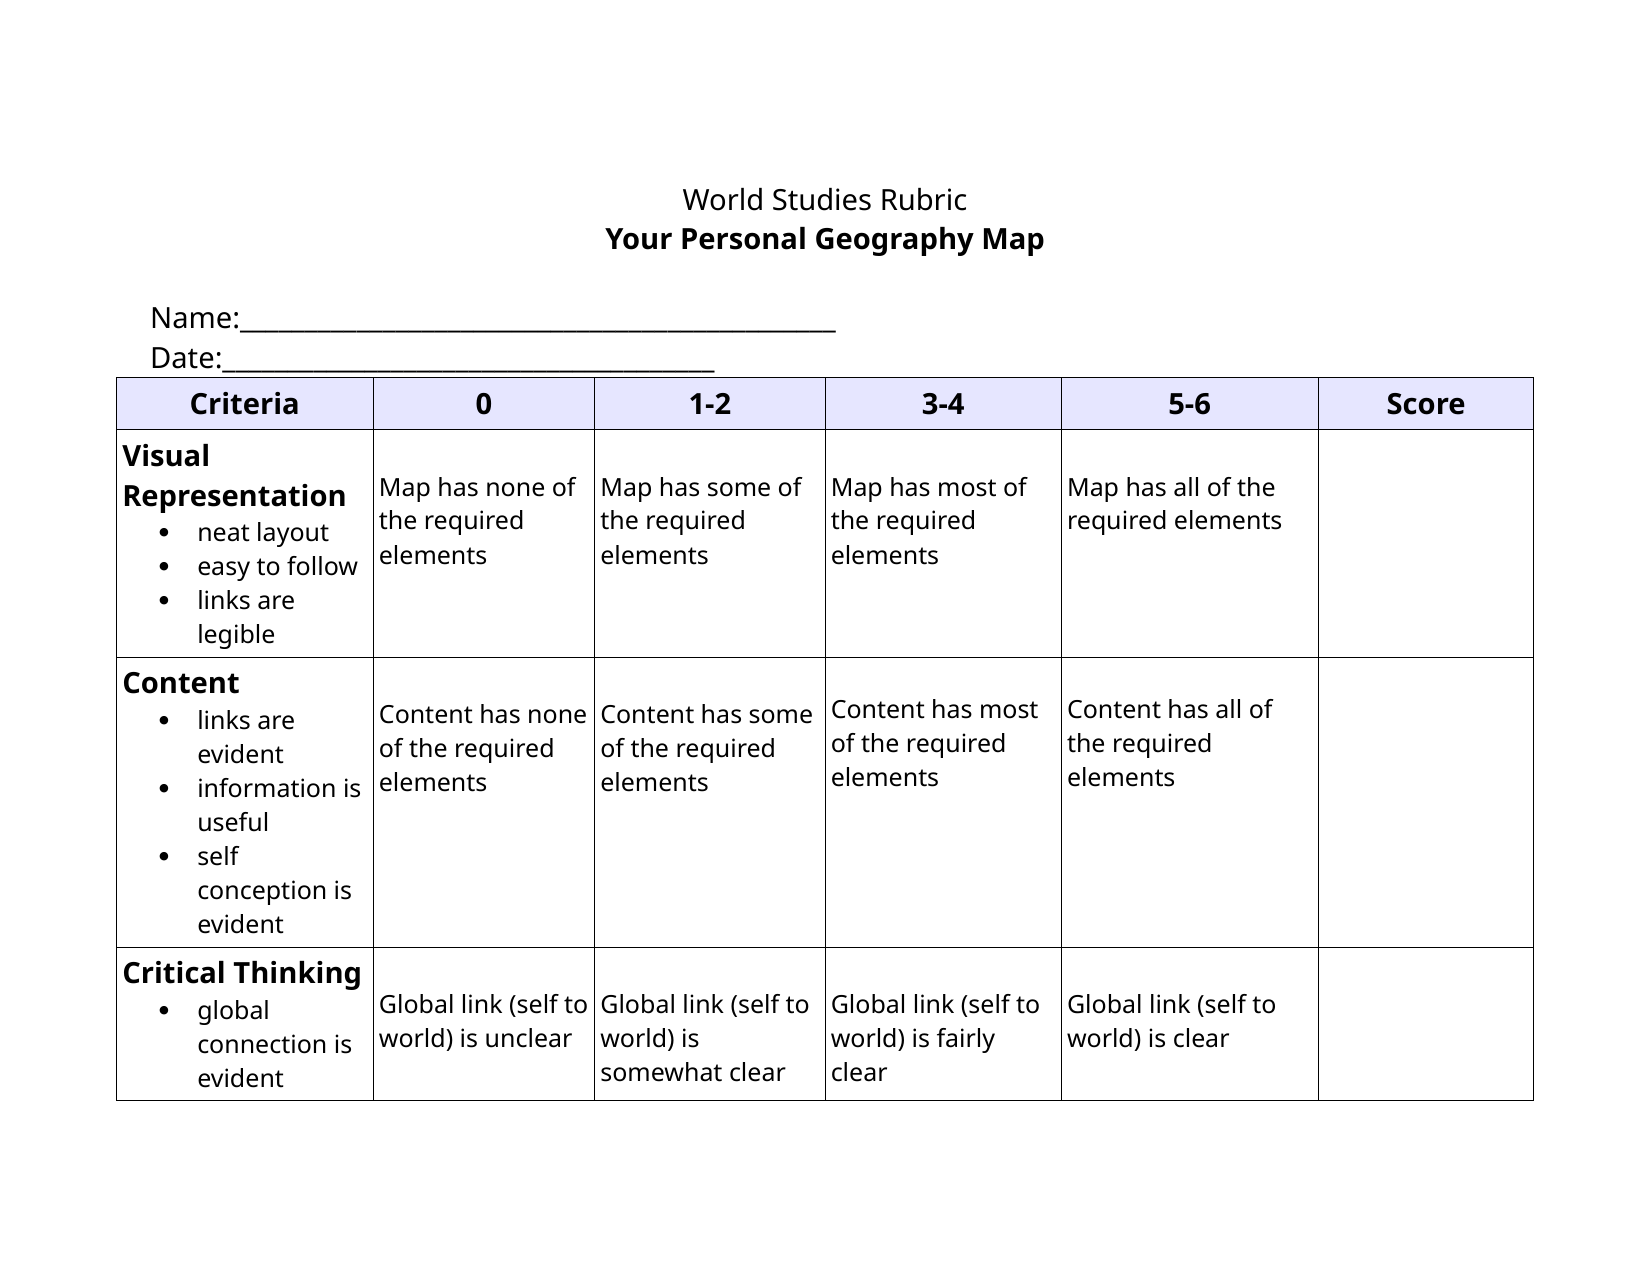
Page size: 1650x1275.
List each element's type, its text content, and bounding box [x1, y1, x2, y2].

table_cell Content has some of the required elements [595, 658, 825, 947]
table_cell Content has none of the required elements [374, 658, 594, 947]
table_cell [1319, 658, 1533, 947]
table_cell Content links are evident information is useful self conception is evident [117, 658, 373, 947]
table_cell Map has none of the required elements [374, 430, 594, 656]
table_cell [374, 948, 594, 1100]
table_cell Content has most of the required elements [826, 658, 1061, 947]
table_header 3-4 [826, 378, 1061, 429]
table_cell Map has all of the required elements [1062, 430, 1318, 656]
table_cell Visual Representation neat layout easy to follow links are legible [117, 430, 373, 656]
table_header 1-2 [595, 378, 825, 429]
text Your Personal Geography Map [150, 218, 1500, 258]
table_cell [1062, 948, 1318, 1100]
text World Studies Rubric [150, 179, 1500, 218]
table_header 0 [374, 378, 594, 429]
text Name:______________________________________________ Date:______________________________________ [150, 298, 1500, 377]
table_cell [595, 948, 825, 1100]
table_cell Content has all of the required elements [1062, 658, 1318, 947]
table_cell Map has most of the required elements [826, 430, 1061, 656]
table_cell [1319, 948, 1533, 1100]
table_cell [826, 948, 1061, 1100]
table_header Score [1319, 378, 1533, 429]
table_cell Map has some of the required elements [595, 430, 825, 656]
table_header Criteria [117, 378, 373, 429]
table_cell [1319, 430, 1533, 656]
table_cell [117, 948, 373, 1100]
table_header 5-6 [1062, 378, 1318, 429]
